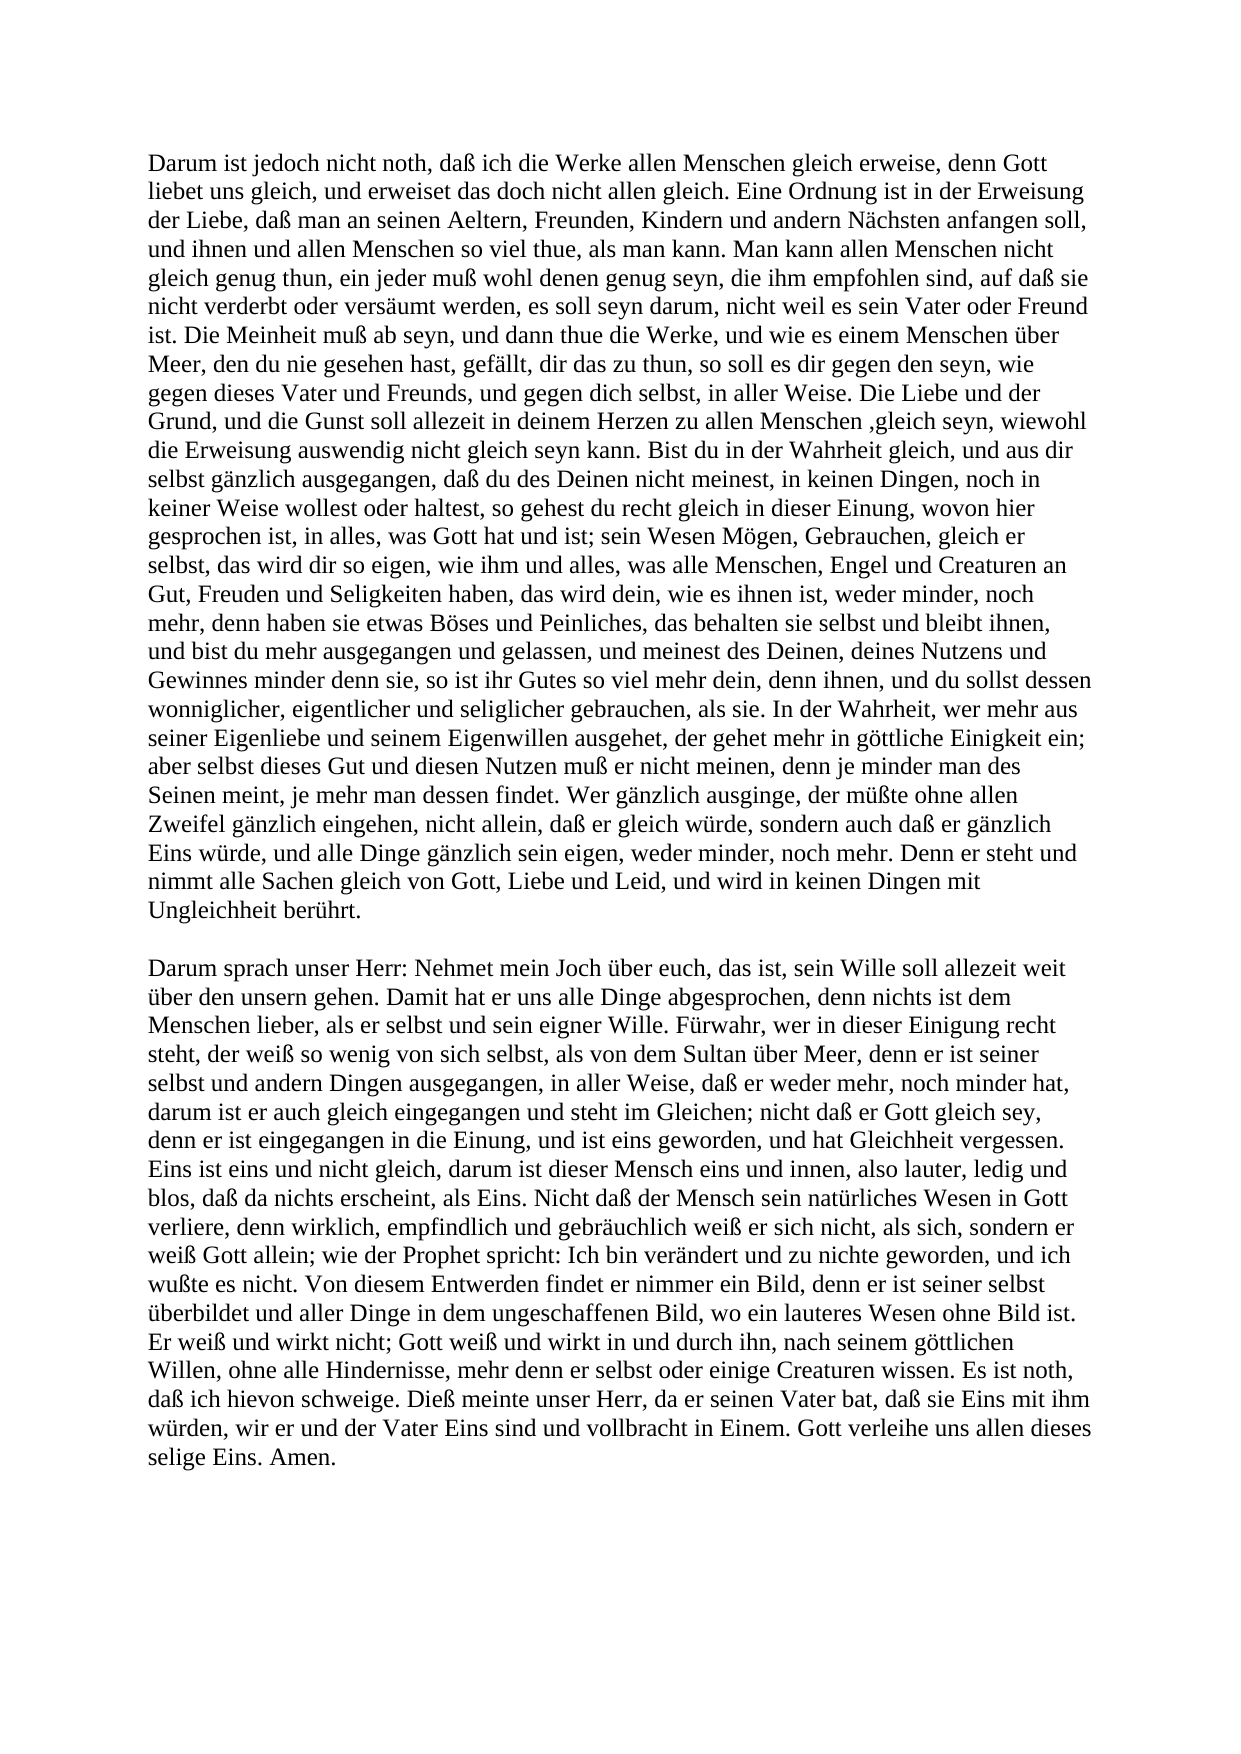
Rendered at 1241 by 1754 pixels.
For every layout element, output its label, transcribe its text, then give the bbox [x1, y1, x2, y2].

text Darum sprach unser Herr: Nehmet mein Joch über euch, das ist, sein Wille soll allezeit weit über den unsern gehen. Damit hat er uns alle Dinge abgesprochen, denn nichts ist dem Menschen lieber, als er selbst und sein eigner Wille. Fürwahr, wer in dieser Einigung recht steht, der weiß so wenig von sich selbst, als von dem Sultan über Meer, denn er ist seiner selbst und andern Dingen ausgegangen, in aller Weise, daß er weder mehr, noch minder hat, darum ist er auch gleich eingegangen und steht im Gleichen; nicht daß er Gott gleich sey, denn er ist eingegangen in die Einung, und ist eins geworden, und hat Gleichheit vergessen. Eins ist eins und nicht gleich, darum ist dieser Mensch eins und innen, also lauter, ledig und blos, daß da nichts erscheint, als Eins. Nicht daß der Mensch sein natürliches Wesen in Gott verliere, denn wirklich, empfindlich und gebräuchlich weiß er sich nicht, als sich, sondern er weiß Gott allein; wie der Prophet spricht: Ich bin verändert und zu nichte geworden, und ich wußte es nicht. Von diesem Entwerden findet er nimmer ein Bild, denn er ist seiner selbst überbildet und aller Dinge in dem ungeschaffenen Bild, wo ein lauteres Wesen ohne Bild ist. Er weiß und wirkt nicht; Gott weiß und wirkt in und durch ihn, nach seinem göttlichen Willen, ohne alle Hindernisse, mehr denn er selbst oder einige Creaturen wissen. Es ist noth, daß ich hievon schweige. Dieß meinte unser Herr, da er seinen Vater bat, daß sie Eins mit ihm würden, wir er und der Vater Eins sind und vollbracht in Einem. Gott verleihe uns allen dieses selige Eins. Amen. [148, 953, 1093, 1471]
text Darum ist jedoch nicht noth, daß ich die Werke allen Menschen gleich erweise, denn Gott liebet uns gleich, und erweiset das doch nicht allen gleich. Eine Ordnung ist in der Erweisung der Liebe, daß man an seinen Aeltern, Freunden, Kindern und andern Nächsten anfangen soll, und ihnen und allen Menschen so viel thue, als man kann. Man kann allen Menschen nicht gleich genug thun, ein jeder muß wohl denen genug seyn, die ihm empfohlen sind, auf daß sie nicht verderbt oder versäumt werden, es soll seyn darum, nicht weil es sein Vater oder Freund ist. Die Meinheit muß ab seyn, und dann thue die Werke, und wie es einem Menschen über Meer, den du nie gesehen hast, gefällt, dir das zu thun, so soll es dir gegen den seyn, wie gegen dieses Vater und Freunds, und gegen dich selbst, in aller Weise. Die Liebe und der Grund, und die Gunst soll allezeit in deinem Herzen zu allen Menschen ,gleich seyn, wiewohl die Erweisung auswendig nicht gleich seyn kann. Bist du in der Wahrheit gleich, und aus dir selbst gänzlich ausgegangen, daß du des Deinen nicht meinest, in keinen Dingen, noch in keiner Weise wollest oder haltest, so gehest du recht gleich in dieser Einung, wovon hier gesprochen ist, in alles, was Gott hat und ist; sein Wesen Mögen, Gebrauchen, gleich er selbst, das wird dir so eigen, wie ihm und alles, was alle Menschen, Engel und Creaturen an Gut, Freuden und Seligkeiten haben, das wird dein, wie es ihnen ist, weder minder, noch mehr, denn haben sie etwas Böses und Peinliches, das behalten sie selbst und bleibt ihnen, und bist du mehr ausgegangen und gelassen, und meinest des Deinen, deines Nutzens und Gewinnes minder denn sie, so ist ihr Gutes so viel mehr dein, denn ihnen, und du sollst dessen wonniglicher, eigentlicher und seliglicher gebrauchen, als sie. In der Wahrheit, wer mehr aus seiner Eigenliebe und seinem Eigenwillen ausgehet, der gehet mehr in göttliche Einigkeit ein; aber selbst dieses Gut und diesen Nutzen muß er nicht meinen, denn je minder man des Seinen meint, je mehr man dessen findet. Wer gänzlich ausginge, der müßte ohne allen Zweifel gänzlich eingehen, nicht allein, daß er gleich würde, sondern auch daß er gänzlich Eins würde, und alle Dinge gänzlich sein eigen, weder minder, noch mehr. Denn er steht und nimmt alle Sachen gleich von Gott, Liebe und Leid, und wird in keinen Dingen mit Ungleichheit berührt. [148, 148, 1093, 924]
